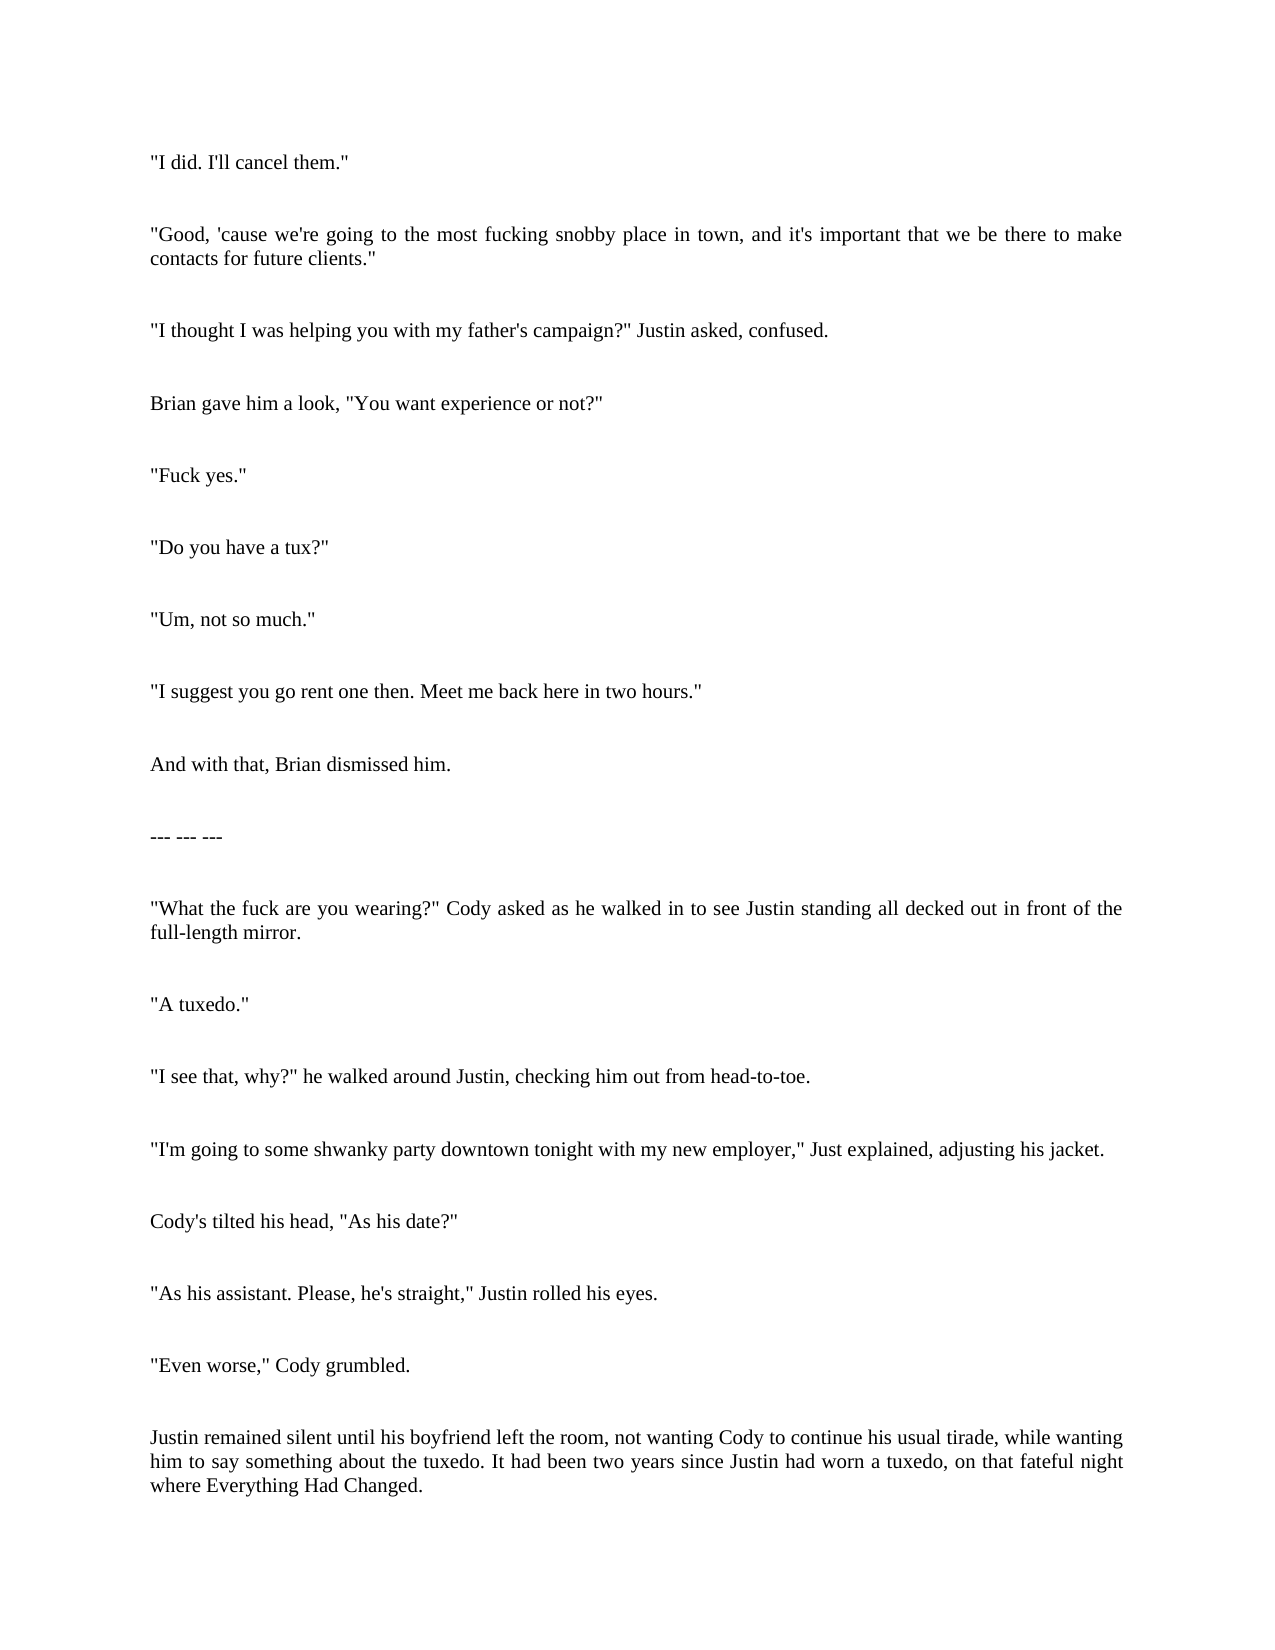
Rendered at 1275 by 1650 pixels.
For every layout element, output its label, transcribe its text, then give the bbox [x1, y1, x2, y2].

text "I thought I was helping you with my father's campaign?" Justin asked, confused. [150, 318, 1125, 342]
text Justin remained silent until his boyfriend left the room, not wanting Cody to continue his usual tirade, while wanting him to say something about the tuxedo. It had been two years since Justin had worn a tuxedo, on that fateful night where Everything Had Changed. [150, 1425, 1125, 1497]
text "I did. I'll cancel them." [150, 150, 1125, 174]
text "Do you have a tux?" [150, 535, 1125, 559]
text Brian gave him a look, "You want experience or not?" [150, 391, 1125, 415]
text "What the fuck are you wearing?" Cody asked as he walked in to see Justin standing all decked out in front of the full-length mirror. [150, 896, 1125, 944]
text And with that, Brian dismissed him. [150, 752, 1125, 776]
text "I suggest you go rent one then. Meet me back here in two hours." [150, 679, 1125, 703]
text Cody's tilted his head, "As his date?" [150, 1209, 1125, 1233]
text "I see that, why?" he walked around Justin, checking him out from head-to-toe. [150, 1064, 1125, 1088]
text "Fuck yes." [150, 463, 1125, 487]
text "I'm going to some shwanky party downtown tonight with my new employer," Just explained, adjusting his jacket. [150, 1137, 1125, 1161]
text "As his assistant. Please, he's straight," Justin rolled his eyes. [150, 1281, 1125, 1305]
text "Good, 'cause we're going to the most fucking snobby place in town, and it's important that we be there to make contacts for future clients." [150, 222, 1125, 270]
text "Um, not so much." [150, 607, 1125, 631]
text --- --- --- [150, 824, 1125, 848]
text "Even worse," Cody grumbled. [150, 1353, 1125, 1377]
text "A tuxedo." [150, 992, 1125, 1016]
